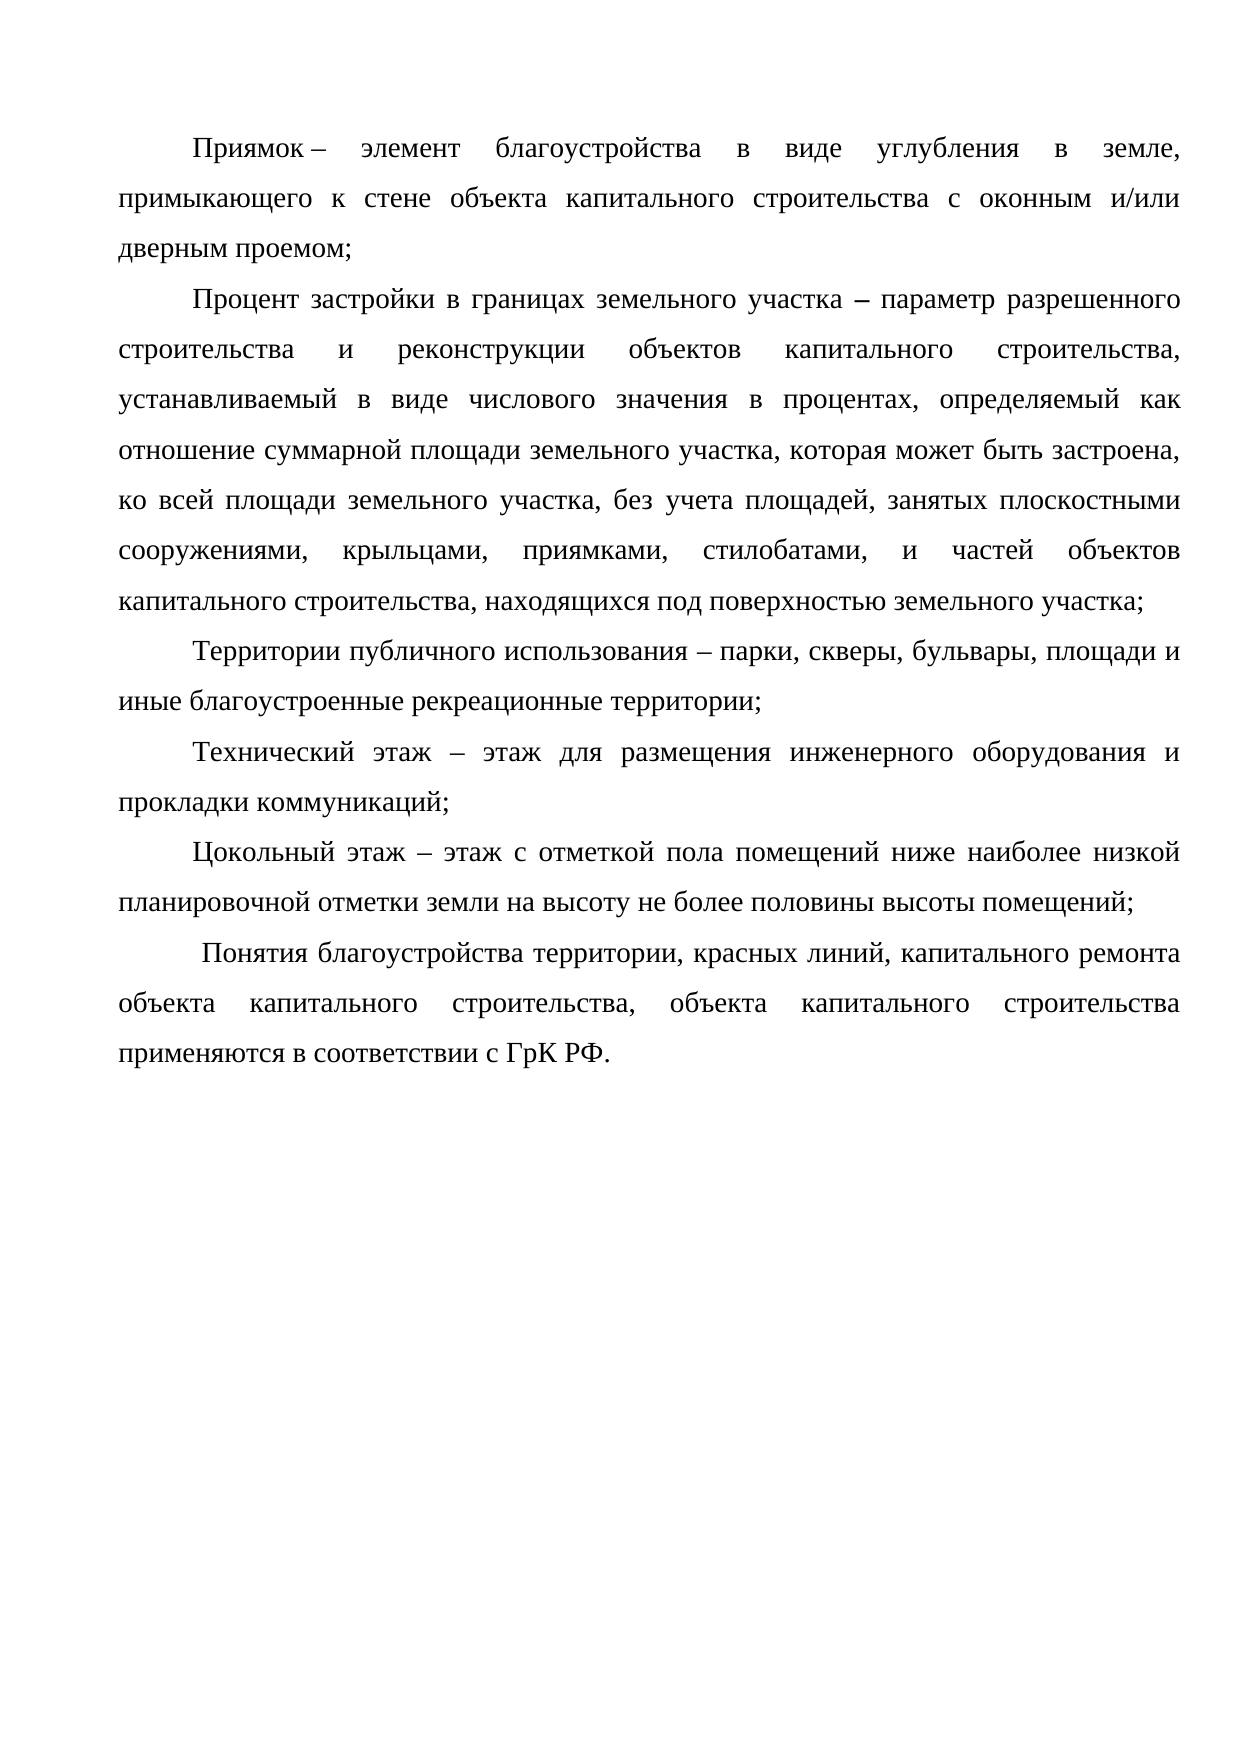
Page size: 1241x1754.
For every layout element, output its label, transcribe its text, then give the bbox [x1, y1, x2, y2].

text Понятия благоустройства территории, красных линий, капитального ремонта объекта капитального строительства, объекта капитального строительства применяются в соответствии с ГрК РФ. [118, 935, 1181, 1069]
text Приямок – элемент благоустройства в виде углубления в земле, примыкающего к стене объекта капитального строительства с оконным и/или дверным проемом; [118, 130, 1181, 264]
text Технический этаж – этаж для размещения инженерного оборудования и прокладки коммуникаций; [118, 734, 1181, 817]
text Процент застройки в границах земельного участка – параметр разрешенного строительства и реконструкции объектов капитального строительства, устанавливаемый в виде числового значения в процентах, определяемый как отношение суммарной площади земельного участка, которая может быть застроена, ко всей площади земельного участка, без учета площадей, занятых плоскостными сооружениями, крыльцами, приямками, стилобатами, и частей объектов капитального строительства, находящихся под поверхностью земельного участка; [118, 281, 1181, 616]
text Цокольный этаж – этаж с отметкой пола помещений ниже наиболее низкой планировочной отметки земли на высоту не более половины высоты помещений; [118, 834, 1181, 918]
text Территории публичного использования – парки, скверы, бульвары, площади и иные благоустроенные рекреационные территории; [118, 633, 1181, 717]
